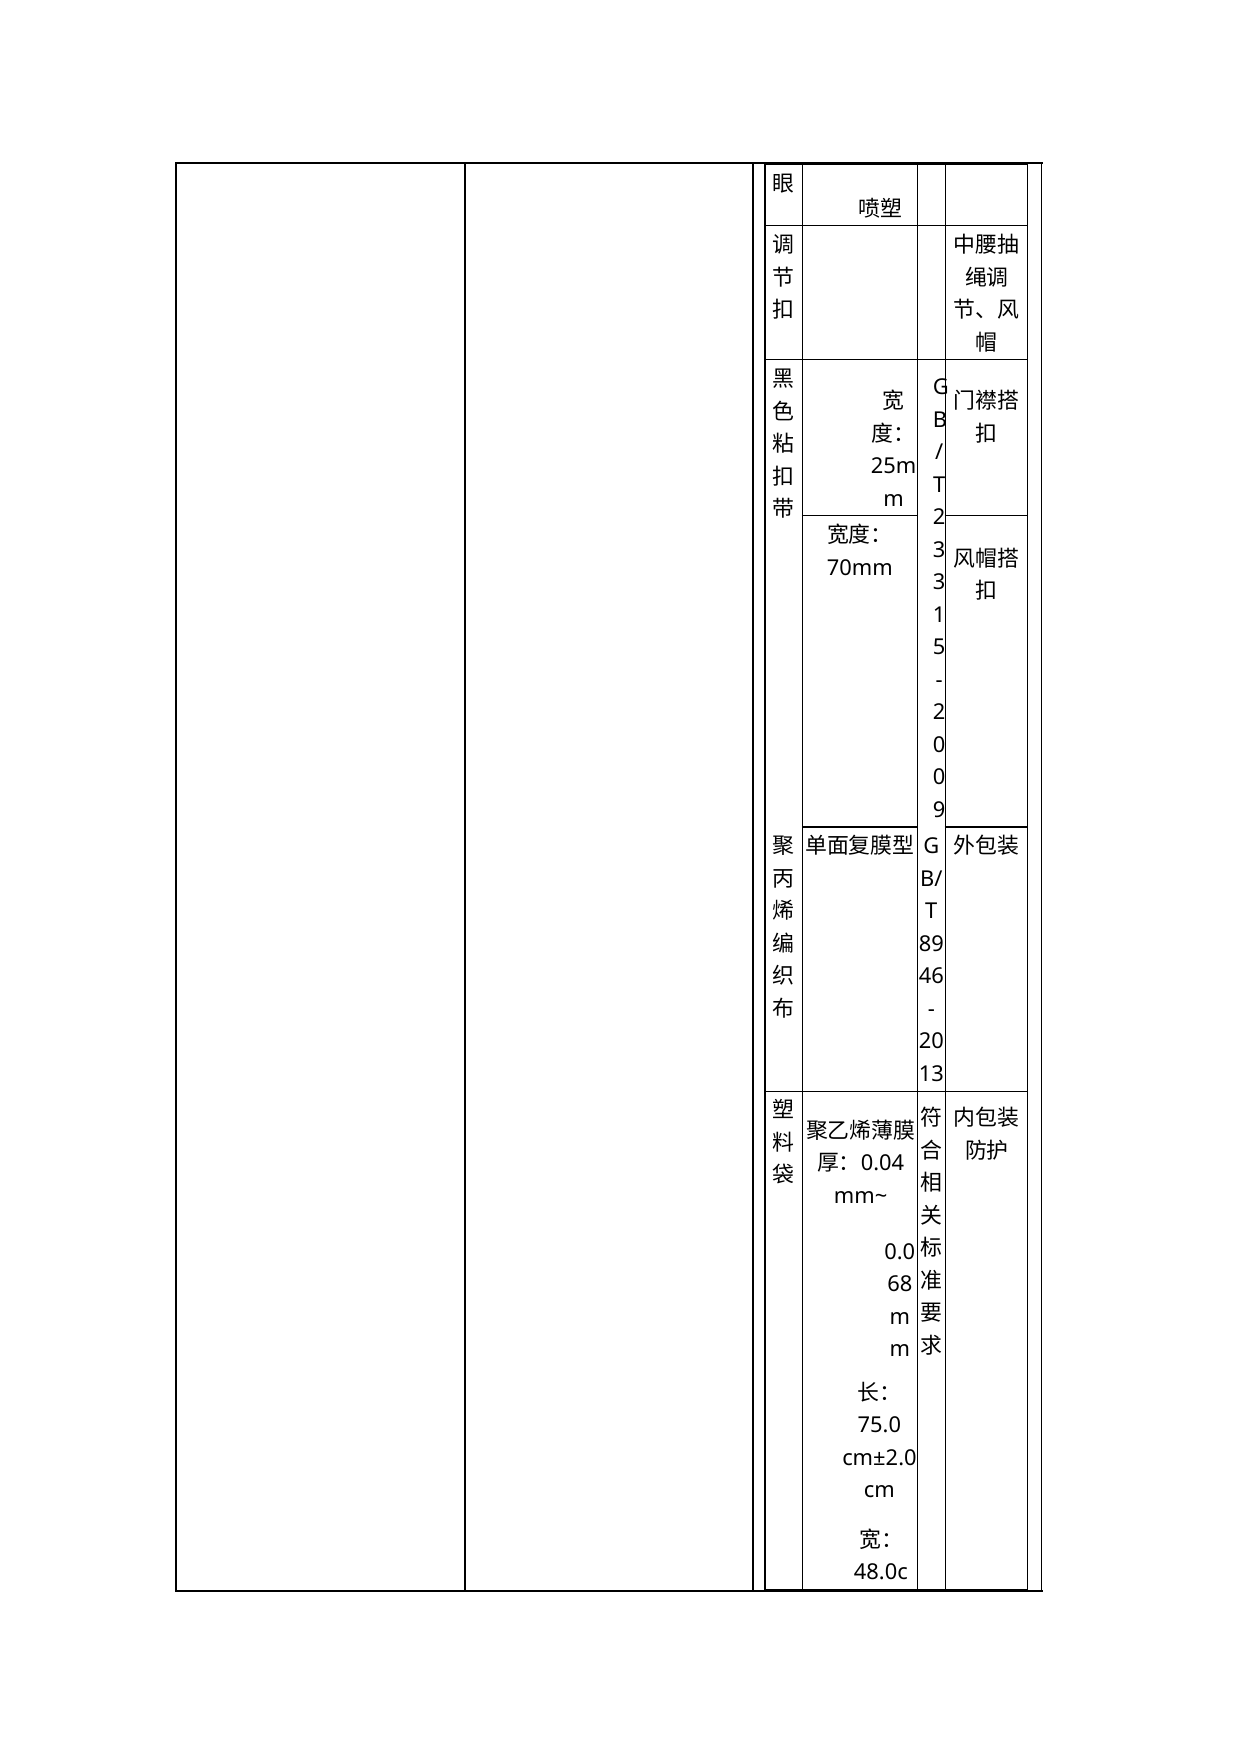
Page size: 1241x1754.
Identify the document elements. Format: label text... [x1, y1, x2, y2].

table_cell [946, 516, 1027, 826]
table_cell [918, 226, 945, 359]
table_cell 1 [177, 164, 464, 1590]
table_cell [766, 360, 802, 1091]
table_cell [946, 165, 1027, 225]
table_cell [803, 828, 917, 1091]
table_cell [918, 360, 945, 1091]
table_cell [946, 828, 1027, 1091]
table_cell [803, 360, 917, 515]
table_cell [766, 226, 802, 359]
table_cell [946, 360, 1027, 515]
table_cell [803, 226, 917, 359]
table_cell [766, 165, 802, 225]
table_cell [466, 164, 752, 1590]
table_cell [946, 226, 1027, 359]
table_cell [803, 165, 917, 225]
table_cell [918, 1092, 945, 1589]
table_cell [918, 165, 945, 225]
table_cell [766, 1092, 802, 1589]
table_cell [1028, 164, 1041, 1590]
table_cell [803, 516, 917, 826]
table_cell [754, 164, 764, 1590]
